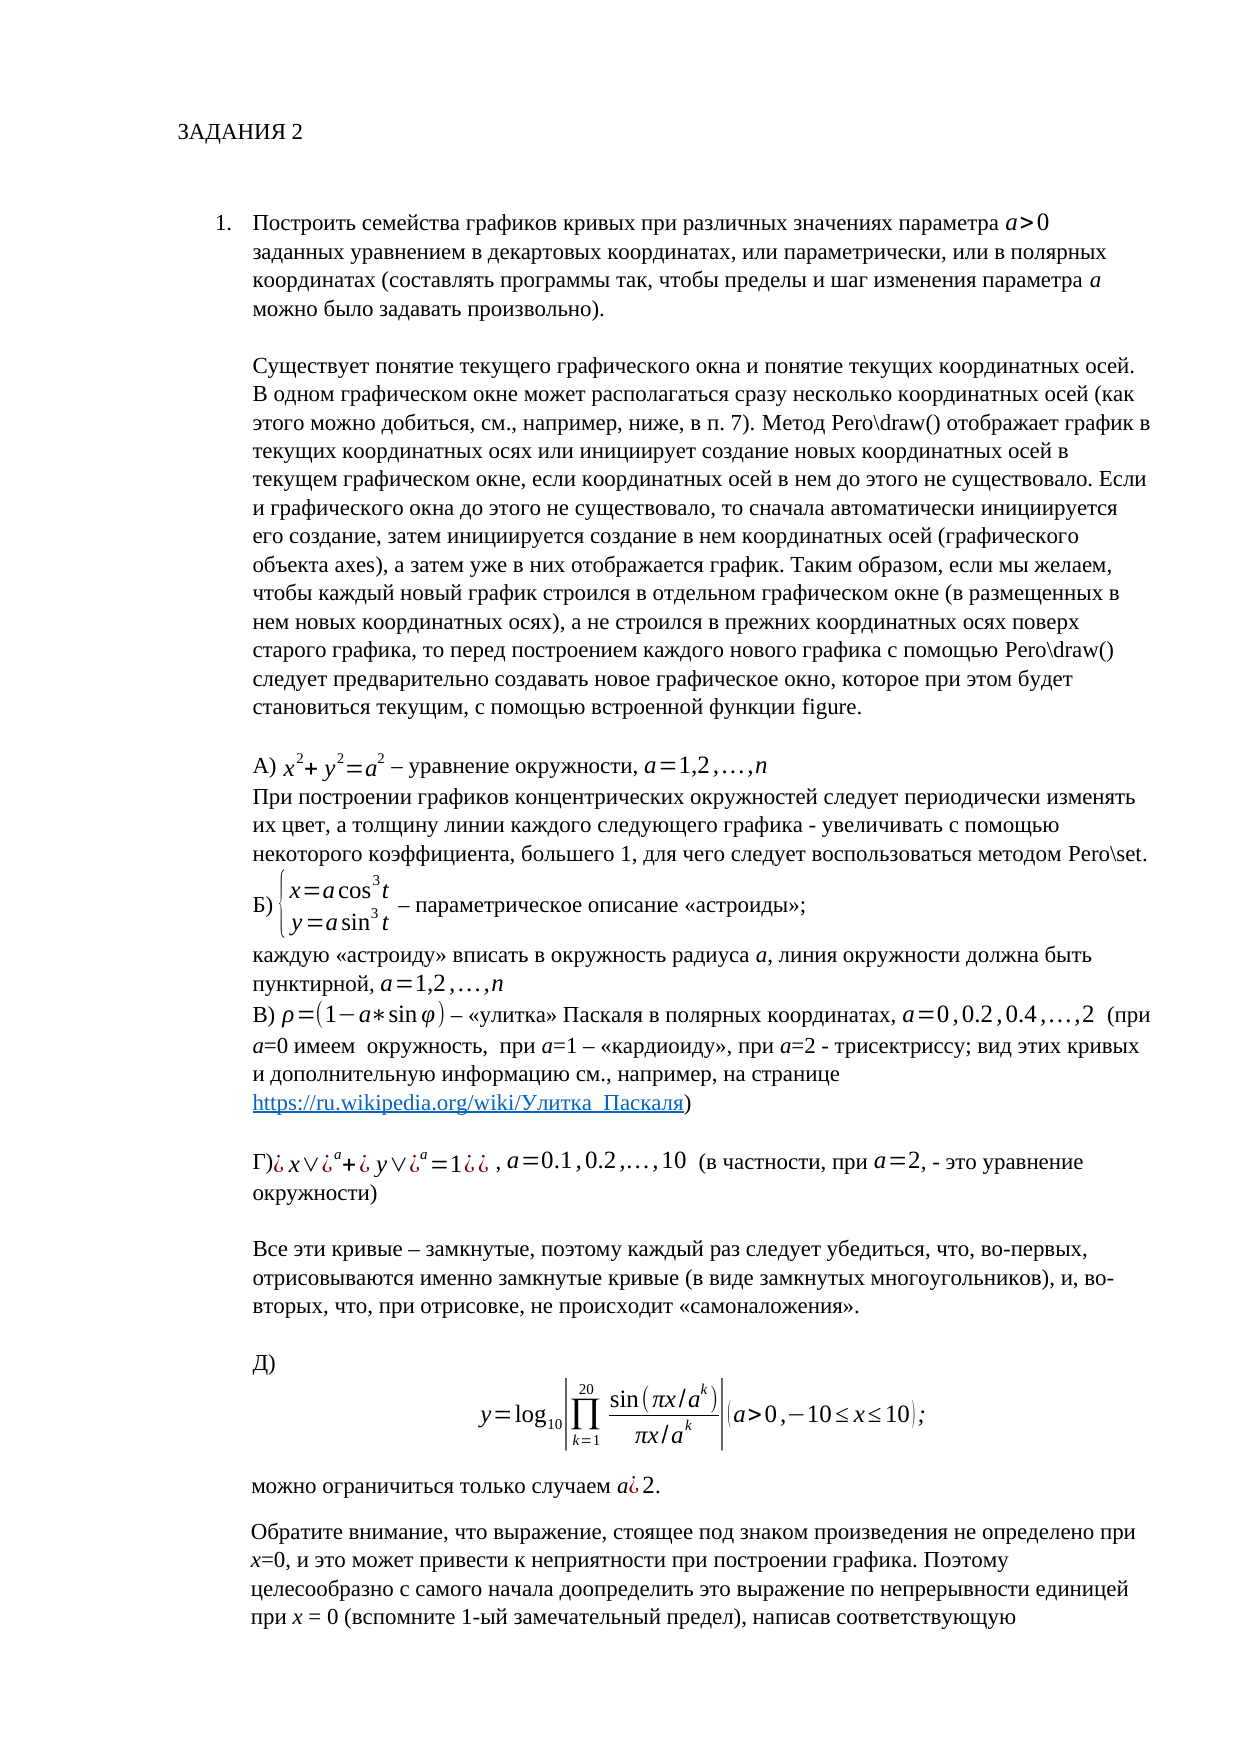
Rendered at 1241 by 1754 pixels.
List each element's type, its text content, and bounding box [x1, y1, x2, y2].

list каждую «астроиду» вписать в окружность радиуса a, линия окружности должна быть пунктирной, [252, 941, 1152, 997]
text ЗАДАНИЯ 2 [177, 118, 1152, 144]
text можно ограничиться только случаем a. [177, 1472, 1152, 1499]
list Б) – параметрическое описание «астроиды»; [252, 868, 1152, 939]
list А) – уравнение окружности, [252, 750, 1152, 781]
list Г) , (в частности, при , - это уравнение окружности) [252, 1145, 1152, 1205]
list При построении графиков концентрических окружностей следует периодически изменять их цвет, а толщину линии каждого следующего графика - увеличивать с помощью некоторого коэффициента, большего 1, для чего следует воспользоваться методом Pero\set. [252, 783, 1152, 866]
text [251, 1518, 1152, 1629]
list В) – «улитка» Паскаля в полярных координатах, (при a=0 имеем окружность, при a=1 – «кардиоиду», при a=2 - трисектриссу; вид этих кривых и дополнительную информацию см., например, на странице https://ru.wikipedia.org/wiki/Улитка_Паскаля) [252, 999, 1152, 1115]
list Построить семейства графиков кривых при различных значениях параметра заданных уравнением в декартовых координатах, или параметрически, или в полярных координатах (составлять программы так, чтобы пределы и шаг изменения параметра a можно было задавать произвольно). [215, 208, 1152, 321]
list Д) [252, 1349, 1152, 1376]
list Все эти кривые – замкнутые, поэтому каждый раз следует убедиться, что, во-первых, отрисовываются именно замкнутые кривые (в виде замкнутых многоугольников), и, во-вторых, что, при отрисовке, не происходит «самоналожения». [252, 1236, 1152, 1319]
list Существует понятие текущего графического окна и понятие текущих координатных осей. В одном графическом окне может располагаться сразу несколько координатных осей (как этого можно добиться, см., например, ниже, в п. 7). Метод Pero\draw() отображает график в текущих координатных осях или инициирует создание новых координатных осей в текущем графическом окне, если координатных осей в нем до этого не существовало. Если и графического окна до этого не существовало, то сначала автоматически инициируется его создание, затем инициируется создание в нем координатных осей (графического объекта axes), а затем уже в них отображается график. Таким образом, если мы желаем, чтобы каждый новый график строился в отдельном графическом окне (в размещенных в нем новых координатных осях), а не строился в прежних координатных осях поверх старого графика, то перед построением каждого нового графика с помощью Pero\draw() следует предварительно создавать новое графическое окно, которое при этом будет становиться текущим, с помощью встроенной функции figure. [252, 352, 1152, 719]
